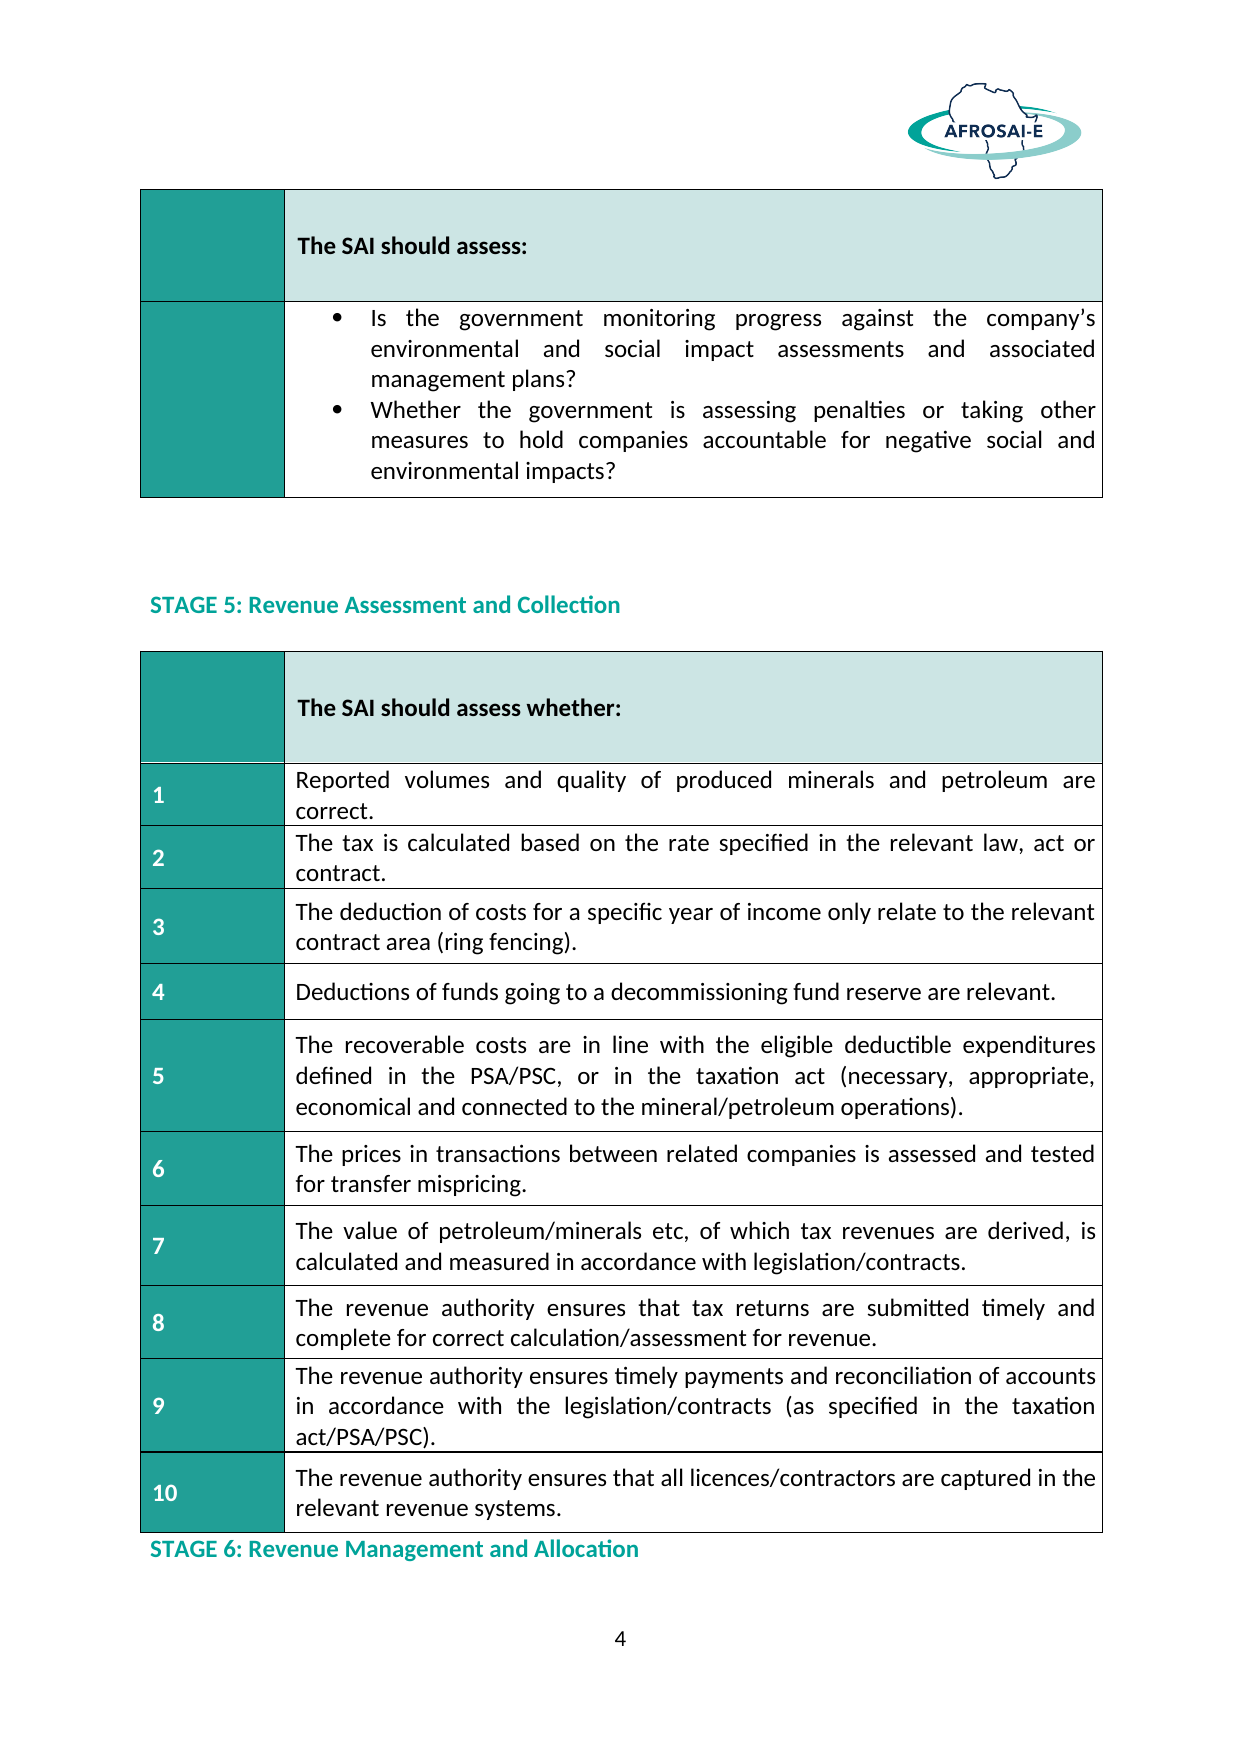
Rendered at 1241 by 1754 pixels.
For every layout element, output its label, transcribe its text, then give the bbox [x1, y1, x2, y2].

table_cell The deduction of costs for a specific year of income only relate to the relevant contract area (ring fencing). [285, 889, 1102, 963]
table_cell 4 [141, 302, 284, 497]
table_cell The prices in transactions between related companies is assessed and tested for transfer mispricing. [285, 1132, 1102, 1205]
table_cell Reported volumes and quality of produced minerals and petroleum are correct. [285, 764, 1102, 825]
picture [898, 73, 1091, 189]
table_cell 2 [141, 826, 284, 888]
table_header [141, 190, 284, 301]
text STAGE 6: Revenue Management and Allocation [150, 1533, 1090, 1563]
table_cell The tax is calculated based on the rate specified in the relevant law, act or contract. [285, 826, 1102, 888]
text STAGE 5: Revenue Assessment and Collection [150, 589, 1090, 620]
table_header The SAI should assess: [285, 190, 1102, 301]
table_cell 6 [141, 1132, 284, 1205]
table_cell 10 [141, 1453, 284, 1532]
table_cell The revenue authority ensures that all licences/contractors are captured in the relevant revenue systems. [285, 1453, 1102, 1532]
table_cell Deductions of funds going to a decommissioning fund reserve are relevant. [285, 964, 1102, 1019]
table_cell 8 [141, 1286, 284, 1358]
table_cell 1 [141, 764, 284, 825]
table_cell The recoverable costs are in line with the eligible deductible expenditures defined in the PSA/PSC, or in the taxation act (necessary, appropriate, economical and connected to the mineral/petroleum operations). [285, 1020, 1102, 1131]
table_cell The revenue authority ensures timely payments and reconciliation of accounts in accordance with the legislation/contracts (as specified in the taxation act/PSA/PSC). [285, 1359, 1102, 1451]
table_cell 3 [141, 889, 284, 963]
table_cell 5 [141, 1020, 284, 1131]
table_cell 7 [141, 1206, 284, 1285]
table_cell The value of petroleum/minerals etc, of which tax revenues are derived, is calculated and measured in accordance with legislation/contracts. [285, 1206, 1102, 1285]
table_header The SAI should assess whether: [285, 652, 1102, 762]
table_cell 9 [141, 1359, 284, 1451]
table_cell 4 [141, 964, 284, 1019]
table_cell The revenue authority ensures that tax returns are submitted timely and complete for correct calculation/assessment for revenue. [285, 1286, 1102, 1358]
table_header [141, 652, 284, 762]
